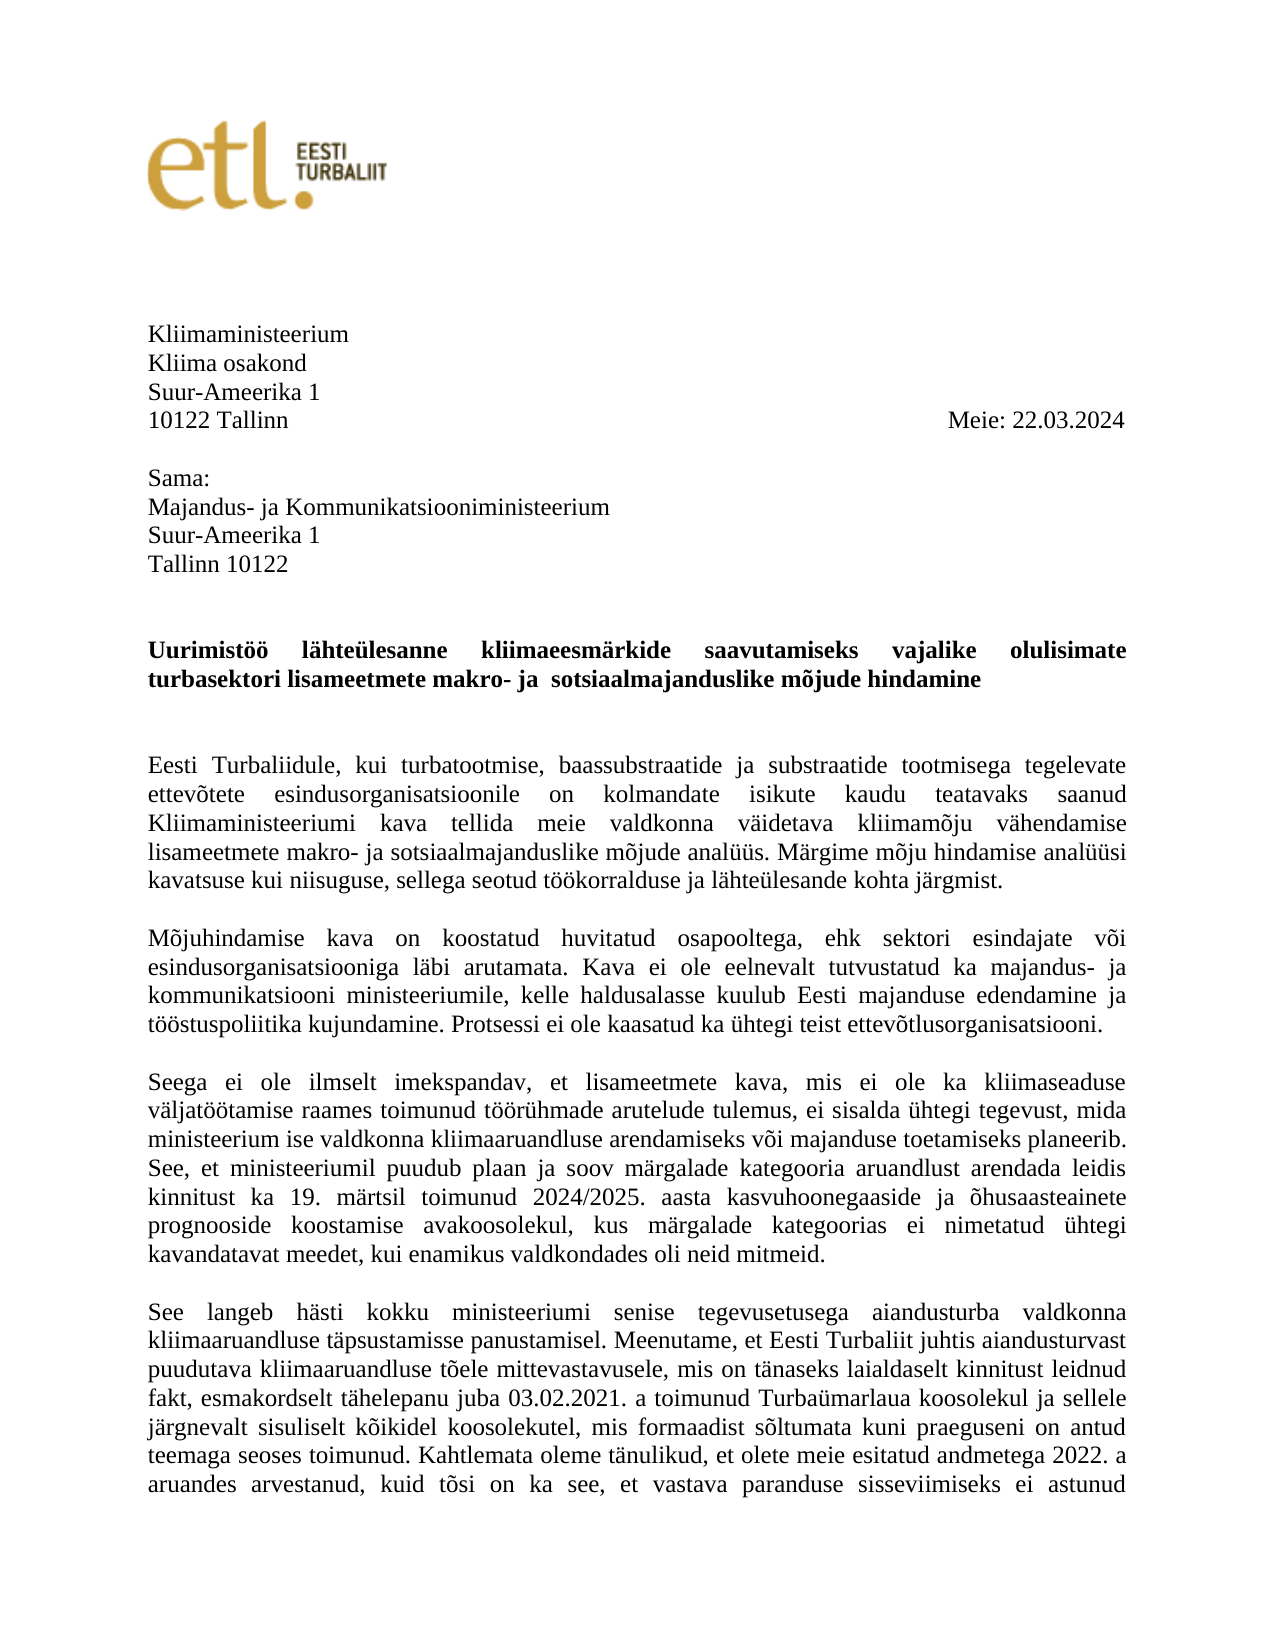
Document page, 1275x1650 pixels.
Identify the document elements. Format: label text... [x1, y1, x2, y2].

text Suur-Ameerika 1 [148, 521, 1127, 549]
text Tallinn 10122 [148, 549, 1127, 578]
picture [147, 118, 387, 211]
text Seega ei ole ilmselt imekspandav, et lisameetmete kava, mis ei ole ka kliimaseaduse väljatöötamise raames toimunud töörühmade arutelude tulemus, ei sisalda ühtegi tegevust, mida ministeerium ise valdkonna kliimaaruandluse arendamiseks või majanduse toetamiseks planeerib. See, et ministeeriumil puudub plaan ja soov märgalade kategooria aruandlust arendada leidis kinnitust ka 19. märtsil toimunud 2024/2025. aasta kasvuhoonegaaside ja õhusaasteainete prognooside koostamise avakoosolekul, kus märgalade kategoorias ei nimetatud ühtegi kavandatavat meedet, kui enamikus valdkondades oli neid mitmeid. [148, 1067, 1127, 1268]
text Kliimaministeerium [148, 319, 1127, 348]
text Kliima osakond [148, 348, 1127, 377]
text Suur-Ameerika 1 [148, 377, 1127, 406]
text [148, 1297, 1127, 1498]
text 10122 Tallinn Meie: 22.03.2024 [148, 406, 1127, 434]
text Sama: [148, 463, 1127, 492]
text Majandus- ja Kommunikatsiooniministeerium [148, 492, 1127, 521]
text Eesti Turbaliidule, kui turbatootmise, baassubstraatide ja substraatide tootmisega tegelevate ettevõtete esindusorganisatsioonile on kolmandate isikute kaudu teatavaks saanud Kliimaministeeriumi kava tellida meie valdkonna väidetava kliimamõju vähendamise lisameetmete makro- ja sotsiaalmajanduslike mõjude analüüs. Märgime mõju hindamise analüüsi kavatsuse kui niisuguse, sellega seotud töökorralduse ja lähteülesande kohta järgmist. [148, 751, 1127, 894]
text Uurimistöö lähteülesanne kliimaeesmärkide saavutamiseks vajalike olulisimate turbasektori lisameetmete makro- ja sotsiaalmajanduslike mõjude hindamine [148, 636, 1127, 693]
text Mõjuhindamise kava on koostatud huvitatud osapooltega, ehk sektori esindajate või esindusorganisatsiooniga läbi arutamata. Kava ei ole eelnevalt tutvustatud ka majandus- ja kommunikatsiooni ministeeriumile, kelle haldusalasse kuulub Eesti majanduse edendamine ja tööstuspoliitika kujundamine. Protsessi ei ole kaasatud ka ühtegi teist ettevõtlusorganisatsiooni. [148, 923, 1127, 1038]
